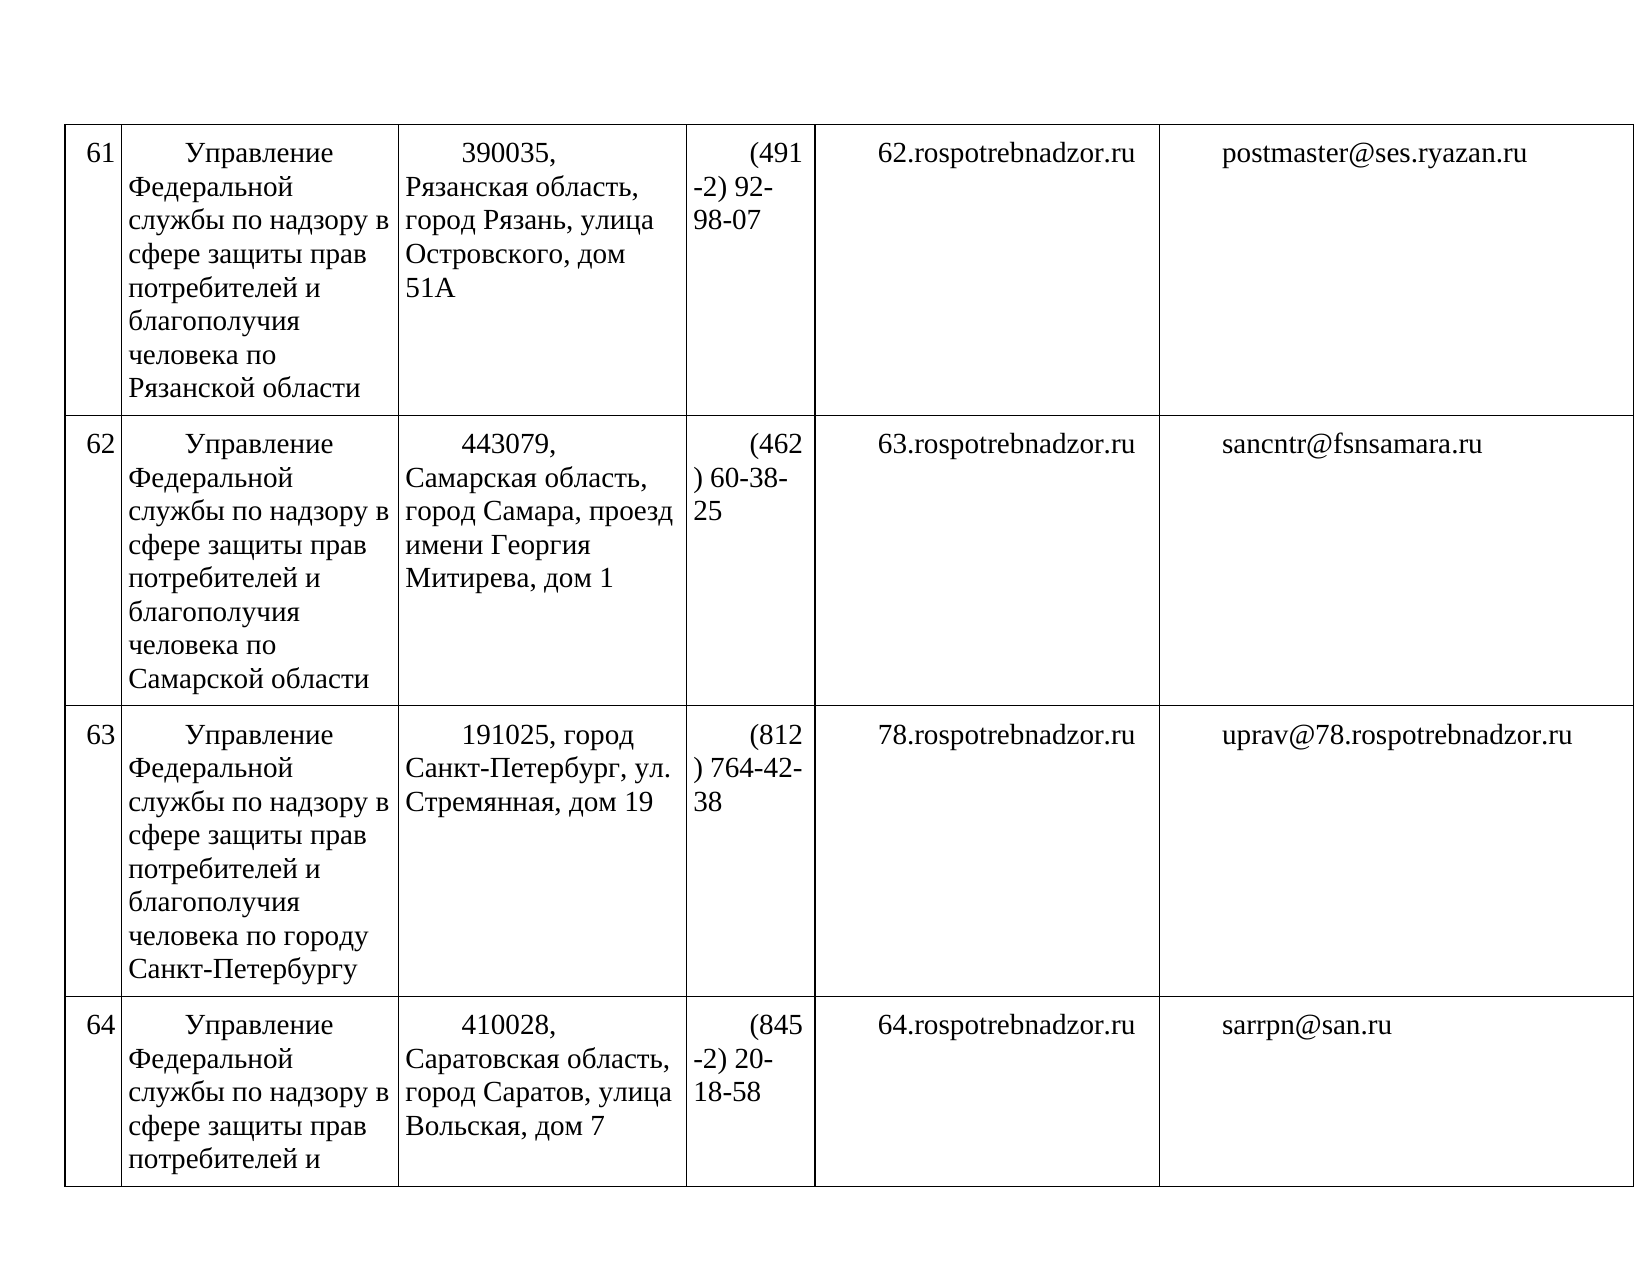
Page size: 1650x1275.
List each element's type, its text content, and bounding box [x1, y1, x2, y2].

table_cell 61 [66, 125, 121, 414]
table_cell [399, 997, 686, 1186]
table_cell Управление Федеральной службы по надзору в сфере защиты прав потребителей и благополучия человека по Самарской области [122, 416, 398, 705]
table_cell (845-2) 20-18-58 [687, 997, 814, 1186]
table_cell Управление Федеральной службы по надзору в сфере защиты прав потребителей и благополучия человека по Рязанской области [122, 125, 398, 414]
table_cell (812) 764-42-38 [687, 706, 814, 996]
table_cell sarrpn@san.ru [1160, 997, 1633, 1186]
table_cell 62 [66, 416, 121, 705]
table_cell 443079, Самарская область, город Самара, проезд имени Георгия Митирева, дом 1 [399, 416, 686, 705]
table_cell 390035, Рязанская область, город Рязань, улица Островского, дом 51А [399, 125, 686, 414]
table_cell 63.rospotrebnadzor.ru [816, 416, 1159, 705]
table_cell 78.rospotrebnadzor.ru [816, 706, 1159, 996]
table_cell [122, 997, 398, 1186]
table_cell 64 [66, 997, 121, 1186]
table_cell postmaster@ses.ryazan.ru [1160, 125, 1633, 414]
table_cell 63 [66, 706, 121, 996]
table_cell Управление Федеральной службы по надзору в сфере защиты прав потребителей и благополучия человека по городу Санкт-Петербургу [122, 706, 398, 996]
table_cell sancntr@fsnsamara.ru [1160, 416, 1633, 705]
table_cell (462) 60-38-25 [687, 416, 814, 705]
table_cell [816, 997, 1159, 1186]
table_cell uprav@78.rospotrebnadzor.ru [1160, 706, 1633, 996]
table_cell 62.rospotrebnadzor.ru [816, 125, 1159, 414]
table_cell (491-2) 92-98-07 [687, 125, 814, 414]
table_cell 191025, город Санкт-Петербург, ул. Стремянная, дом 19 [399, 706, 686, 996]
